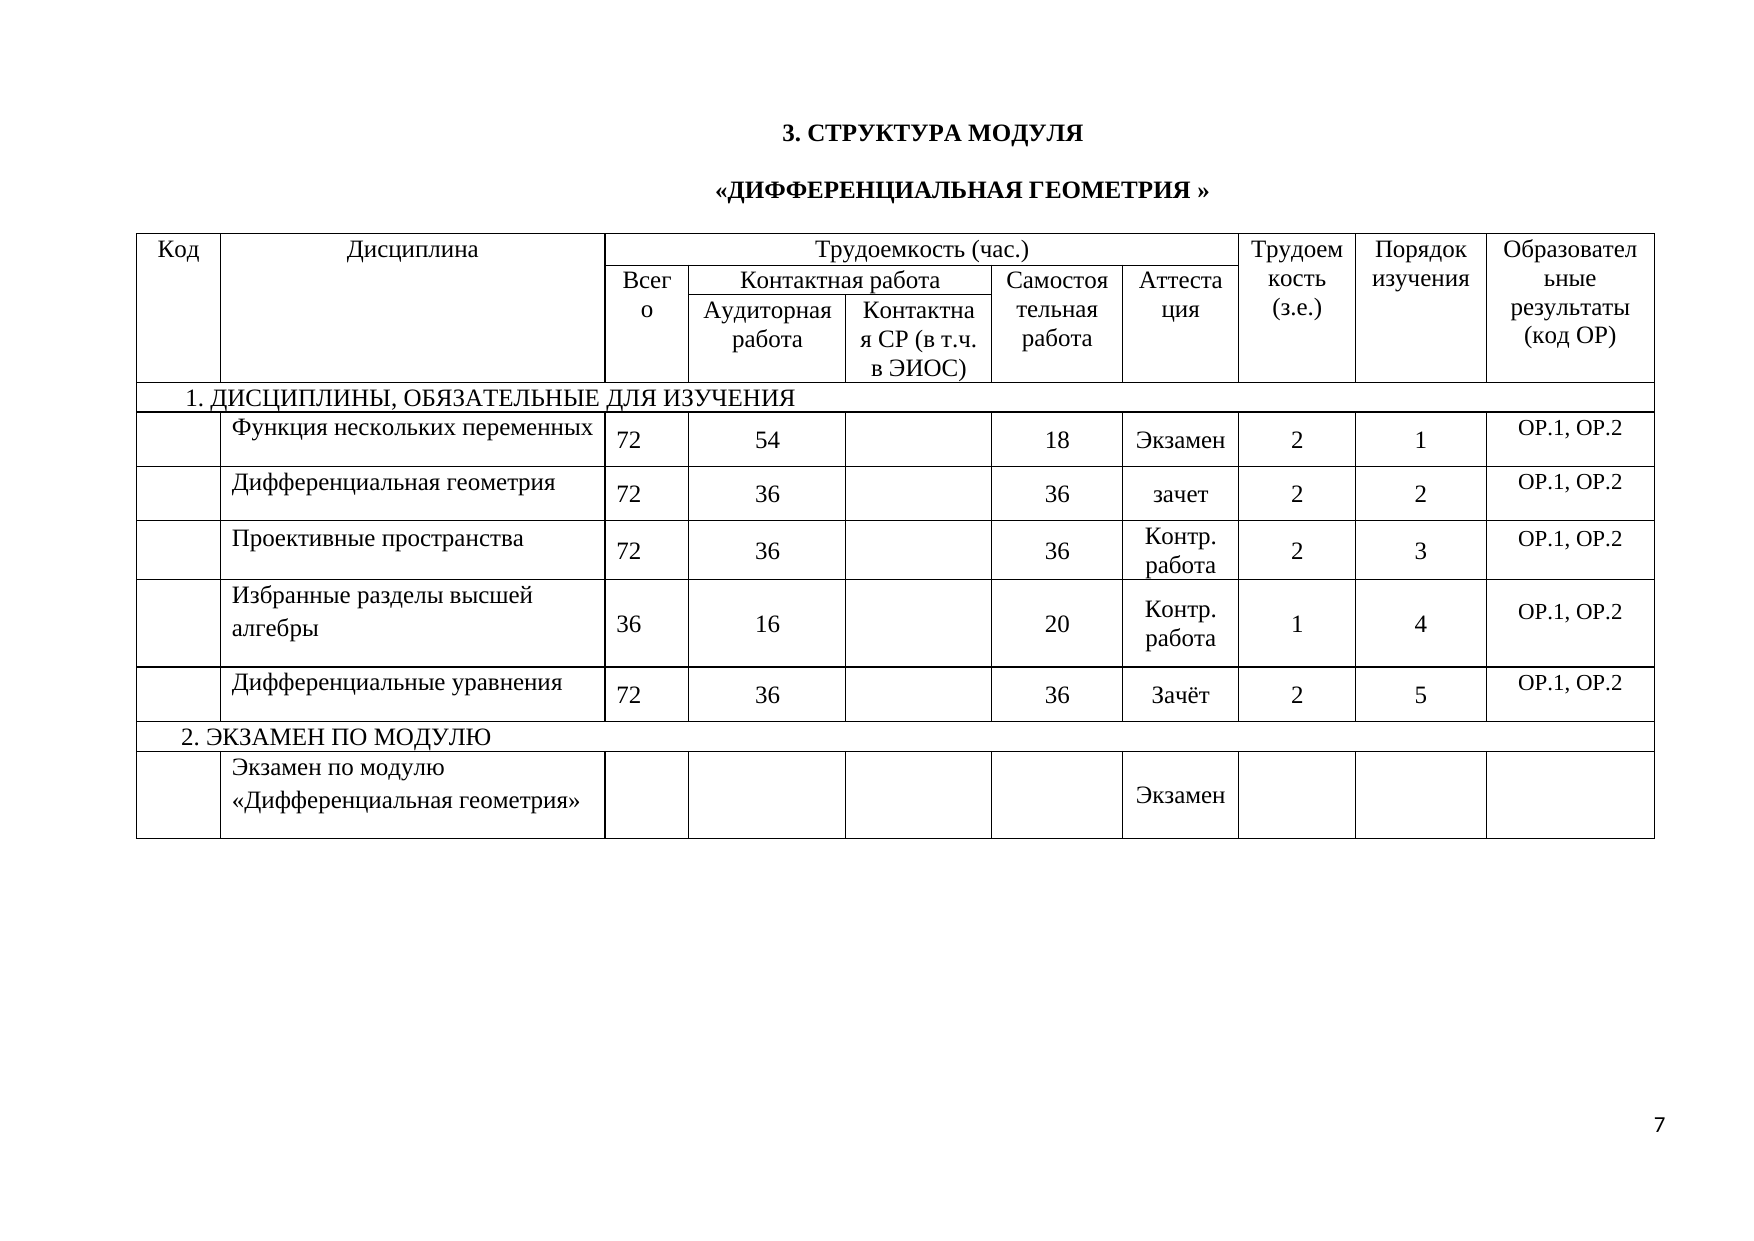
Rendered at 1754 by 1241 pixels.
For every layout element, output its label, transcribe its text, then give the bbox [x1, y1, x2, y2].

table_cell 54 [689, 413, 845, 466]
table_cell [992, 752, 1122, 838]
table_cell [846, 413, 991, 466]
table_cell [137, 668, 220, 721]
table_header Порядок изучения [1356, 234, 1486, 382]
table_cell Контр. работа [1123, 580, 1238, 666]
table_cell [846, 521, 991, 579]
table_cell 36 [689, 521, 845, 579]
table_cell [137, 521, 220, 579]
table_cell 2 [1239, 521, 1355, 579]
table_cell ОР.1, ор.2 [1487, 413, 1654, 466]
table_cell Всего [606, 266, 688, 382]
table_cell 18 [992, 413, 1122, 466]
table_cell ОР.1, ор.2 [1487, 668, 1654, 721]
table_cell [137, 413, 220, 466]
table_cell 1 [1356, 413, 1486, 466]
table_cell Аттестация [1123, 266, 1238, 382]
table_cell Самостоятельная работа [992, 266, 1122, 382]
text 3. Структура модуля [200, 118, 1665, 147]
table_header Код [137, 234, 220, 382]
table_cell 36 [689, 467, 845, 520]
table_cell Проективные пространства [221, 521, 604, 579]
table_cell [846, 752, 991, 838]
table_cell [606, 752, 688, 838]
table_header Трудоемкость (з.е.) [1239, 234, 1355, 382]
table_cell [1239, 752, 1355, 838]
table_cell [846, 467, 991, 520]
table_cell [846, 668, 991, 721]
table_cell Зачёт [1123, 668, 1238, 721]
table_cell Контр. работа [1123, 521, 1238, 579]
table_cell 5 [1356, 668, 1486, 721]
table_cell [137, 467, 220, 520]
table_cell 36 [992, 467, 1122, 520]
table_cell Дифференциальные уравнения [221, 668, 604, 721]
table_header Дисциплина [221, 234, 604, 382]
table_cell Экзамен по модулю «Дифференциальная геометрия» [221, 752, 604, 838]
table_cell Экзамен [1123, 752, 1238, 838]
table_cell 72 [606, 413, 688, 466]
table_cell Контактная работа [689, 266, 991, 294]
table_cell 2 [1239, 413, 1355, 466]
table_cell 20 [992, 580, 1122, 666]
table_cell 36 [606, 580, 688, 666]
table_cell 36 [689, 668, 845, 721]
table_cell Избранные разделы высшей алгебры [221, 580, 604, 666]
table_cell ОР.1, ор.2 [1487, 467, 1654, 520]
table_cell 2 [1239, 467, 1355, 520]
table_cell ОР.1, ор.2 [1487, 521, 1654, 579]
table_cell 2 [1356, 467, 1486, 520]
table_cell Дифференциальная геометрия [221, 467, 604, 520]
table_cell [689, 752, 845, 838]
table_cell Аудиторная работа [689, 295, 845, 382]
table_cell Дисциплины, обязательные для изучения [137, 383, 1654, 411]
table_cell 3 [1356, 521, 1486, 579]
table_cell Контактная СР (в т.ч. в ЭИОС) [846, 295, 991, 382]
table_cell [1487, 752, 1654, 838]
table_cell 2 [1239, 668, 1355, 721]
table_cell 2. Экзамен по модулю [137, 722, 1654, 751]
table_cell 72 [606, 668, 688, 721]
table_cell 36 [992, 521, 1122, 579]
table_cell 72 [606, 467, 688, 520]
table_cell 72 [606, 521, 688, 579]
table_cell 16 [689, 580, 845, 666]
table_cell Экзамен [1123, 413, 1238, 466]
table_cell [137, 580, 220, 666]
text «Дифференциальная геометрия » [259, 176, 1665, 204]
table_header Трудоемкость (час.) [606, 234, 1238, 264]
table_cell зачет [1123, 467, 1238, 520]
table_cell 36 [992, 668, 1122, 721]
table_cell [1356, 752, 1486, 838]
table_cell 4 [1356, 580, 1486, 666]
table_cell [846, 580, 991, 666]
table_cell ОР.1, ор.2 [1487, 580, 1654, 666]
table_cell 1 [1239, 580, 1355, 666]
table_cell Функция нескольких переменных [221, 413, 604, 466]
table_cell [137, 752, 220, 838]
table_header Образовательные результаты (код ОР) [1487, 234, 1654, 382]
